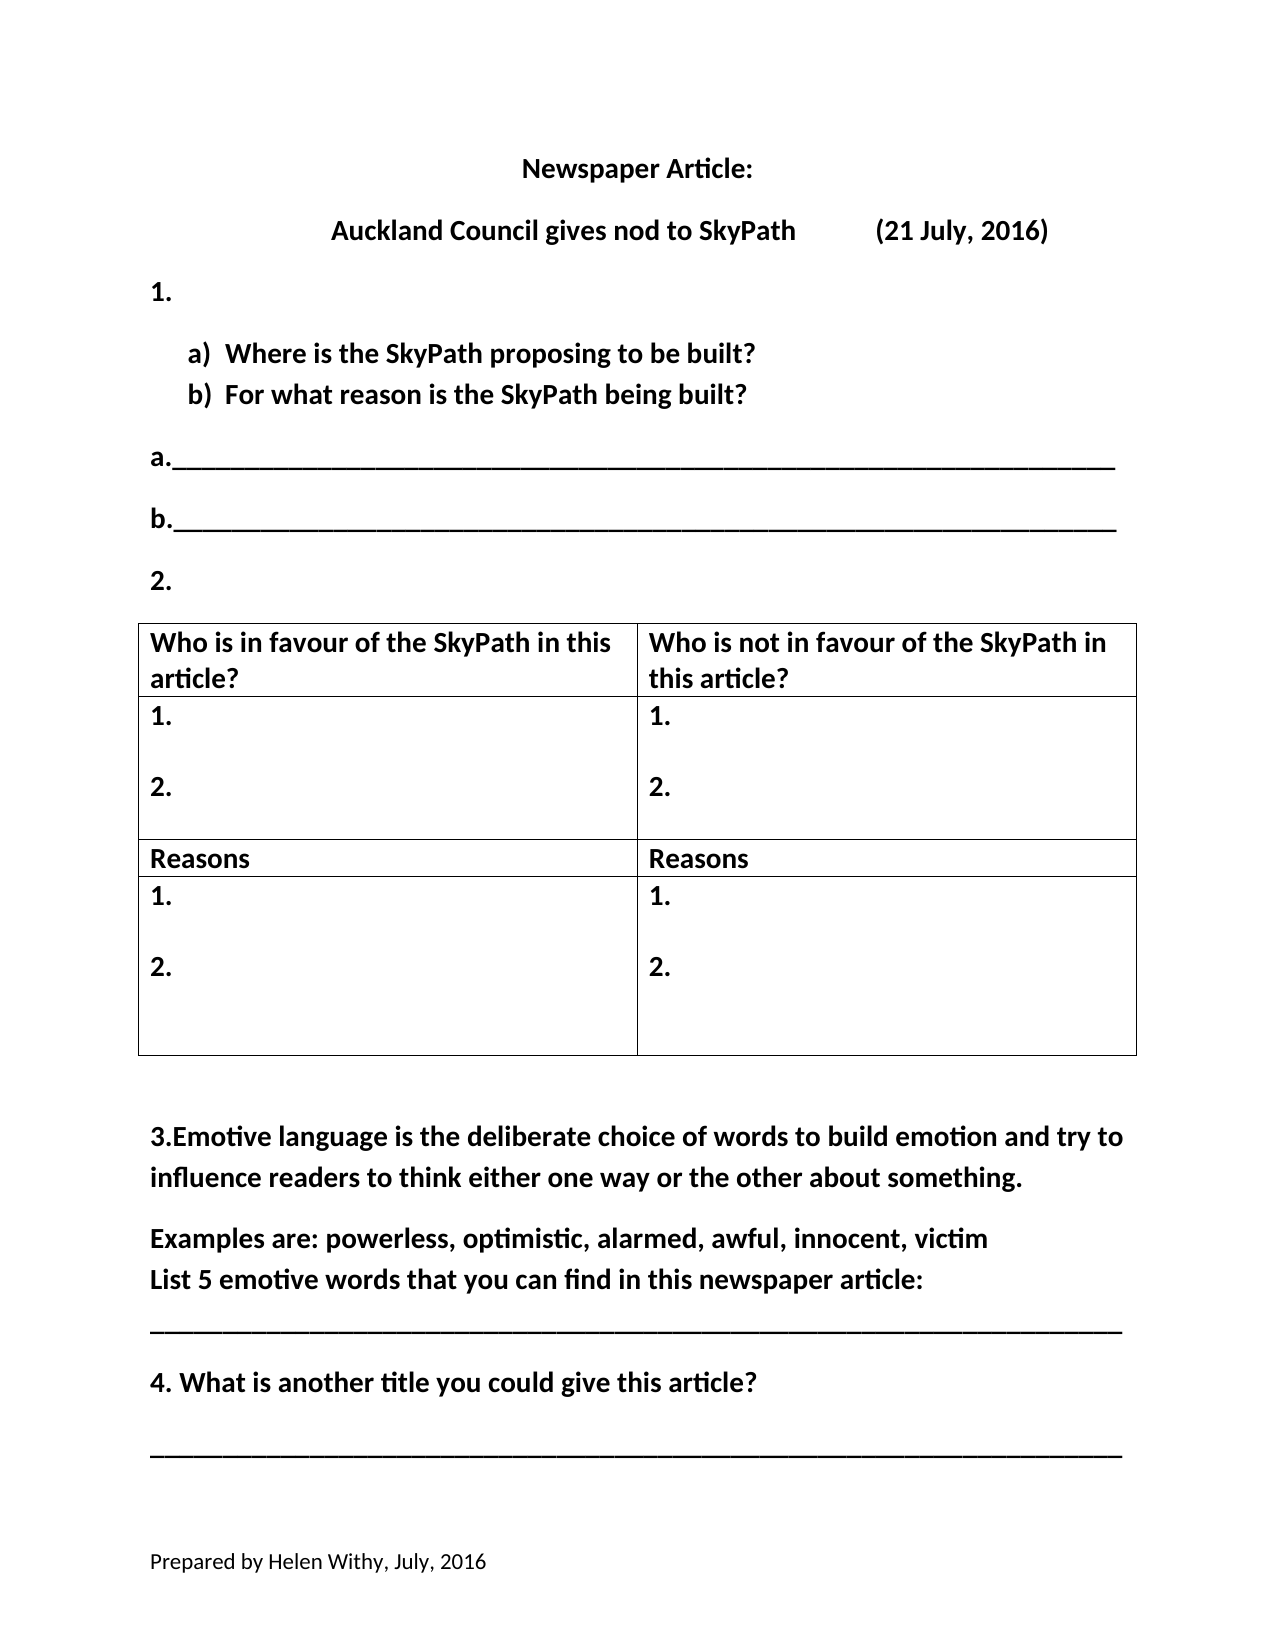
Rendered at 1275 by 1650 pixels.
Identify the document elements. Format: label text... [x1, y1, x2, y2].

text Newspaper Article: [150, 150, 1125, 186]
table_cell 1. 2. [638, 877, 1136, 1055]
text List 5 emotive words that you can find in this newspaper article: [150, 1261, 1125, 1297]
table_cell 1. 2. [139, 697, 637, 839]
table_header Who is not in favour of the SkyPath in this article? [638, 624, 1136, 696]
text a._________________________________________________________________ [150, 438, 1125, 474]
text ___________________________________________________________________ [150, 1302, 1125, 1338]
table_header Who is in favour of the SkyPath in this article? [139, 624, 637, 696]
text 4. What is another title you could give this article? [150, 1364, 1125, 1400]
list For what reason is the SkyPath being built? [187, 376, 1125, 412]
list Where is the SkyPath proposing to be built? [187, 335, 1125, 371]
table_cell 1. 2. [139, 877, 637, 1055]
table_cell Reasons [638, 840, 1136, 876]
text ___________________________________________________________________ [150, 1426, 1125, 1462]
table_cell 1. 2. [638, 697, 1136, 839]
table_cell Reasons [139, 840, 637, 876]
text 3.Emotive language is the deliberate choice of words to build emotion and try to influence readers to think either one way or the other about something. [150, 1118, 1125, 1194]
text Examples are: powerless, optimistic, alarmed, awful, innocent, victim [150, 1221, 1125, 1256]
text 2. [150, 562, 1125, 597]
text b._________________________________________________________________ [150, 500, 1125, 535]
text 1. [150, 273, 1125, 309]
text Auckland Council gives nod to SkyPath (21 July, 2016) [150, 212, 1125, 247]
